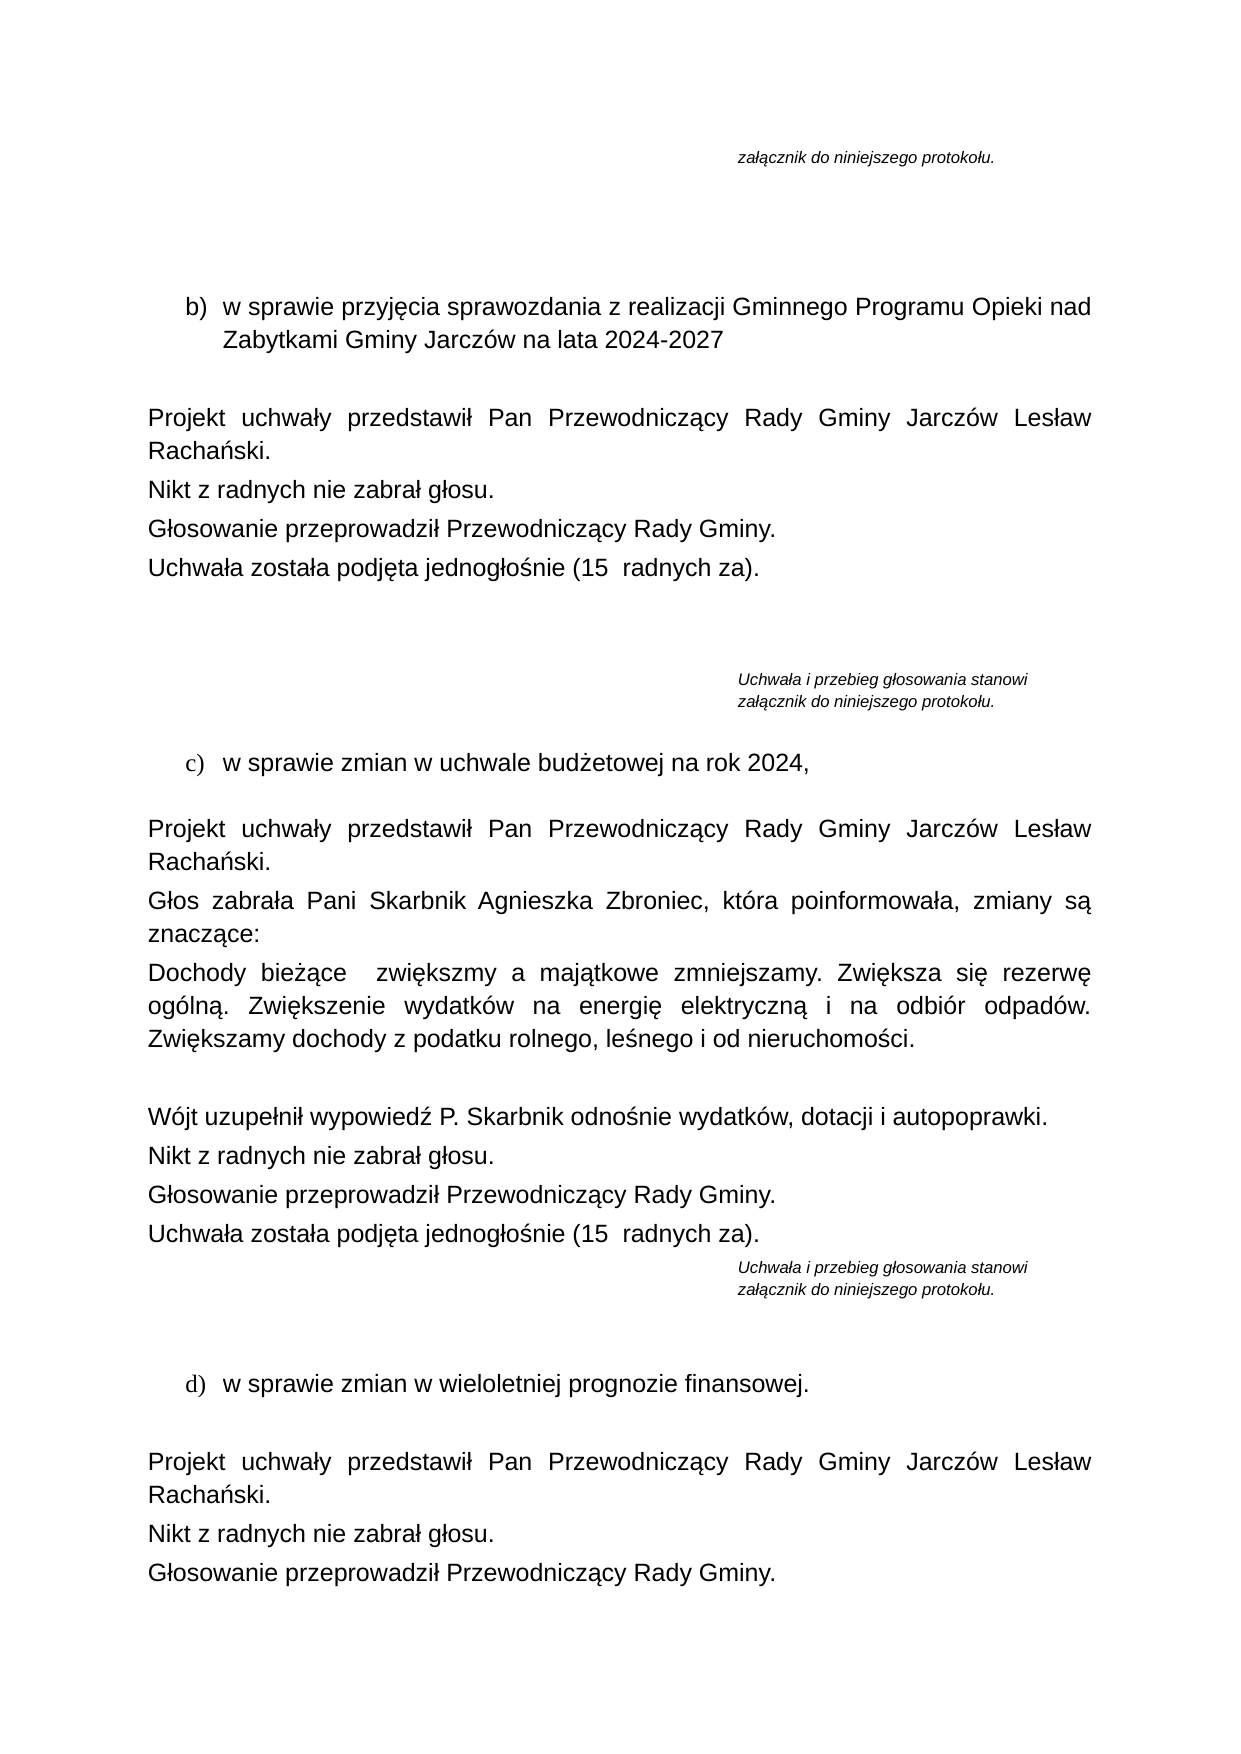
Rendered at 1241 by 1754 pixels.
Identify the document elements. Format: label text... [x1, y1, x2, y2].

text Nikt z radnych nie zabrał głosu. [148, 475, 1093, 504]
text Głos zabrała Pani Skarbnik Agnieszka Zbroniec, która poinformowała, zmiany są znaczące: [148, 886, 1093, 948]
list w sprawie przyjęcia sprawozdania z realizacji Gminnego Programu Opieki nad Zabytkami Gminy Jarczów na lata 2024-2027 [185, 292, 1093, 354]
text Nikt z radnych nie zabrał głosu. [148, 1141, 1093, 1170]
text Wójt uzupełnił wypowiedź P. Skarbnik odnośnie wydatków, dotacji i autopoprawki. [148, 1102, 1093, 1131]
text Głosowanie przeprowadził Przewodniczący Rady Gminy. [148, 514, 1093, 543]
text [223, 148, 1093, 167]
text Uchwała została podjęta jednogłośnie (15 radnych za). [148, 1219, 1093, 1248]
text Projekt uchwały przedstawił Pan Przewodniczący Rady Gminy Jarczów Lesław Rachański. [148, 403, 1093, 465]
text Głosowanie przeprowadził Przewodniczący Rady Gminy. [148, 1558, 1093, 1586]
text Uchwała i przebieg głosowania stanowi załącznik do niniejszego protokołu. [223, 670, 1093, 711]
text Projekt uchwały przedstawił Pan Przewodniczący Rady Gminy Jarczów Lesław Rachański. [148, 1447, 1093, 1508]
text Dochody bieżące zwiększmy a majątkowe zmniejszamy. Zwiększa się rezerwę ogólną. Zwiększenie wydatków na energię elektryczną i na odbiór odpadów. Zwiększamy dochody z podatku rolnego, leśnego i od nieruchomości. [148, 958, 1093, 1053]
text Uchwała została podjęta jednogłośnie (15 radnych za). [148, 553, 1093, 582]
text Głosowanie przeprowadził Przewodniczący Rady Gminy. [148, 1180, 1093, 1209]
text Nikt z radnych nie zabrał głosu. [148, 1519, 1093, 1547]
list w sprawie zmian w uchwale budżetowej na rok 2024, [185, 748, 1093, 777]
text Uchwała i przebieg głosowania stanowi załącznik do niniejszego protokołu. [223, 1258, 1093, 1299]
text Projekt uchwały przedstawił Pan Przewodniczący Rady Gminy Jarczów Lesław Rachański. [148, 814, 1093, 876]
list w sprawie zmian w wieloletniej prognozie finansowej. [185, 1369, 1093, 1397]
